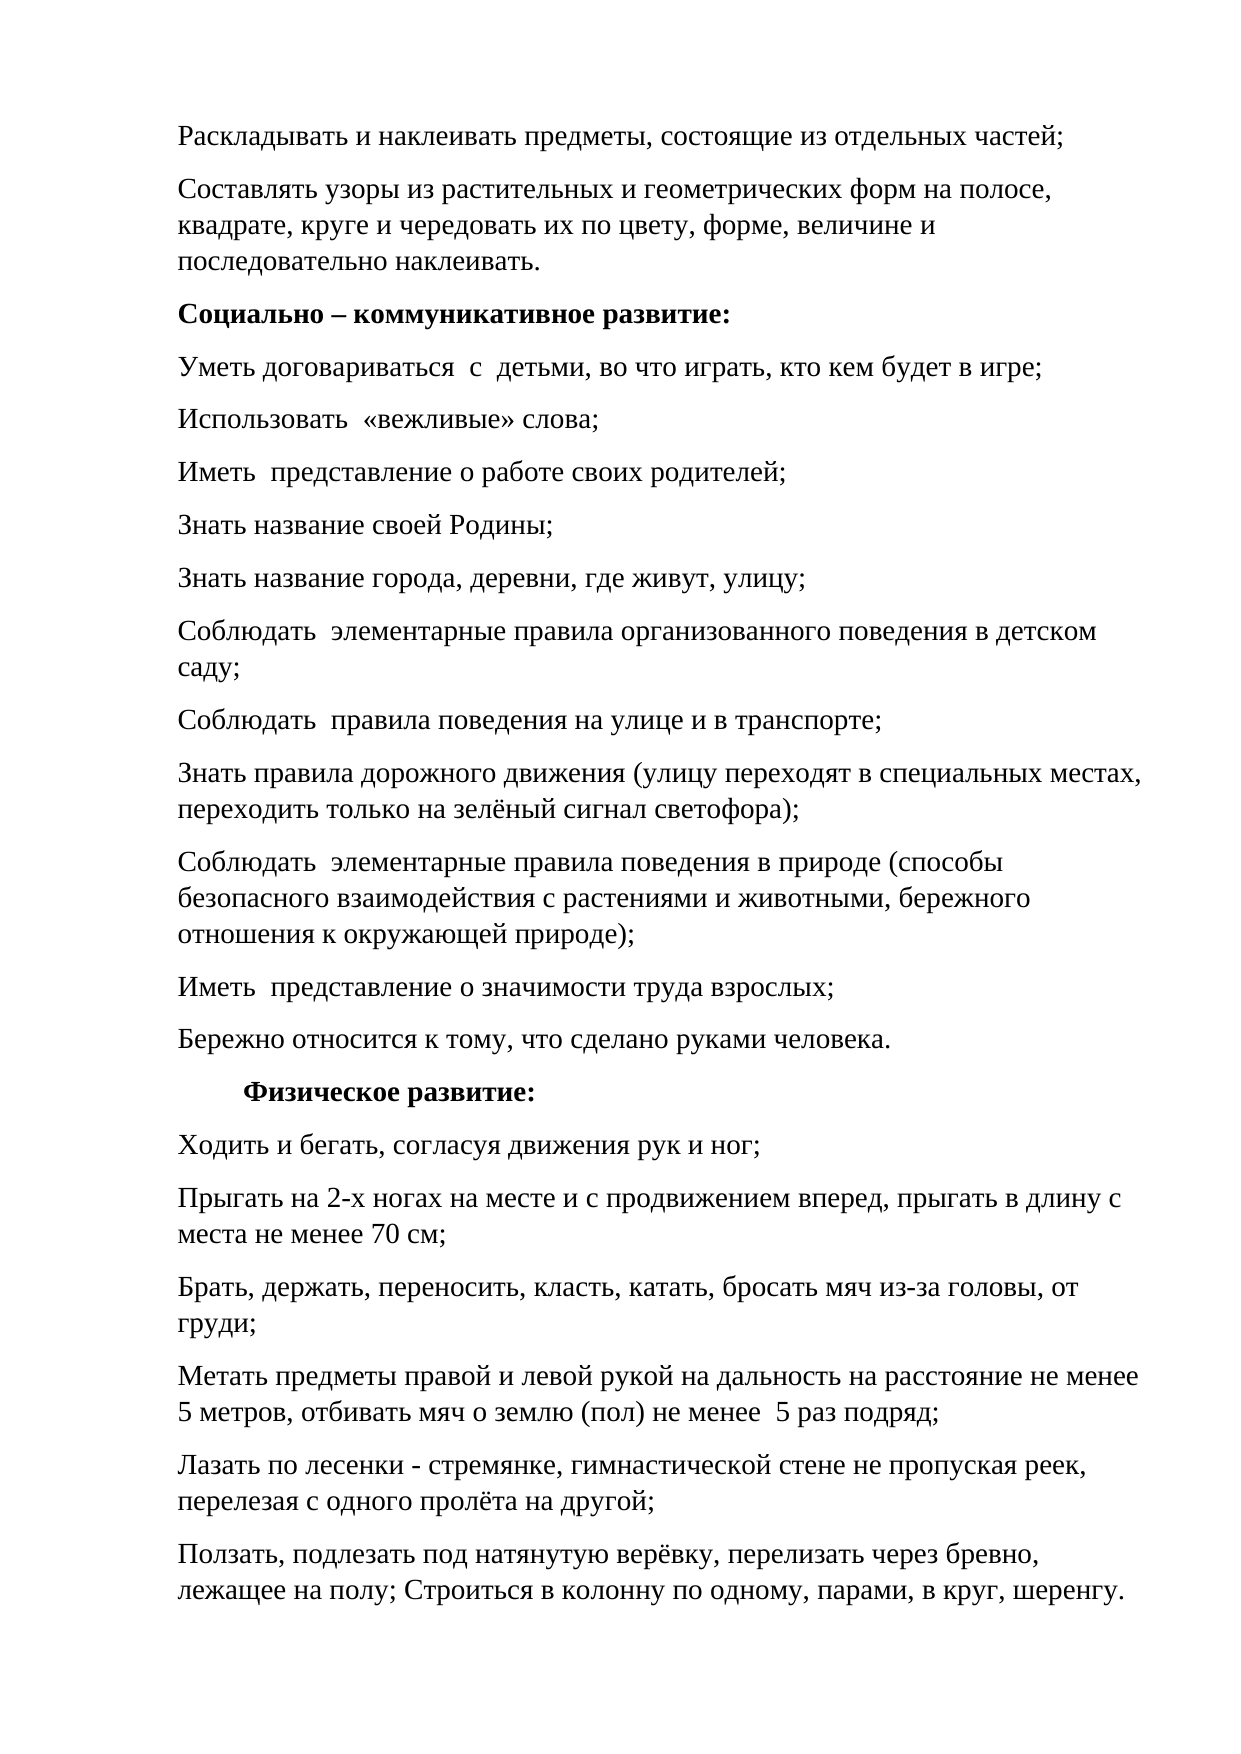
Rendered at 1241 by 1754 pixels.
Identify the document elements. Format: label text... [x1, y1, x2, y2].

text Знать правила дорожного движения (улицу переходят в специальных местах, переходить только на зелёный сигнал светофора); [177, 755, 1152, 824]
text Знать название города, деревни, где живут, улицу; [177, 560, 1152, 594]
text Иметь представление о работе своих родителей; [177, 454, 1152, 488]
text Знать название своей Родины; [177, 507, 1152, 541]
text Соблюдать элементарные правила поведения в природе (способы безопасного взаимодействия с растениями и животными, бережного отношения к окружающей природе); [177, 844, 1152, 949]
text Соблюдать правила поведения на улице и в транспорте; [177, 702, 1152, 735]
text Ходить и бегать, согласуя движения рук и ног; [177, 1127, 1152, 1161]
text Брать, держать, переносить, класть, катать, бросать мяч из-за головы, от груди; [177, 1269, 1152, 1339]
text Ползать, подлезать под натянутую верёвку, перелизать через бревно, лежащее на полу; Строиться в колонну по одному, парами, в круг, шеренгу. [177, 1536, 1152, 1606]
text Составлять узоры из растительных и геометрических форм на полосе, квадрате, круге и чередовать их по цвету, форме, величине и последовательно наклеивать. [177, 171, 1152, 277]
text Уметь договариваться с детьми, во что играть, кто кем будет в игре; [177, 349, 1152, 382]
text Раскладывать и наклеивать предметы, состоящие из отдельных частей; [177, 118, 1152, 152]
text Прыгать на 2-х ногах на месте и с продвижением вперед, прыгать в длину с места не менее 70 см; [177, 1180, 1152, 1250]
text Использовать «вежливые» слова; [177, 402, 1152, 435]
text Метать предметы правой и левой рукой на дальность на расстояние не менее 5 метров, отбивать мяч о землю (пол) не менее 5 раз подряд; [177, 1358, 1152, 1428]
text Соблюдать элементарные правила организованного поведения в детском саду; [177, 613, 1152, 683]
text Лазать по лесенки - стремянке, гимнастической стене не пропуская реек, перелезая с одного пролёта на другой; [177, 1447, 1152, 1517]
text Иметь представление о значимости труда взрослых; [177, 969, 1152, 1002]
text Физическое развитие: [177, 1074, 1152, 1108]
text Социально – коммуникативное развитие: [177, 296, 1152, 329]
text Бережно относится к тому, что сделано руками человека. [177, 1022, 1152, 1055]
